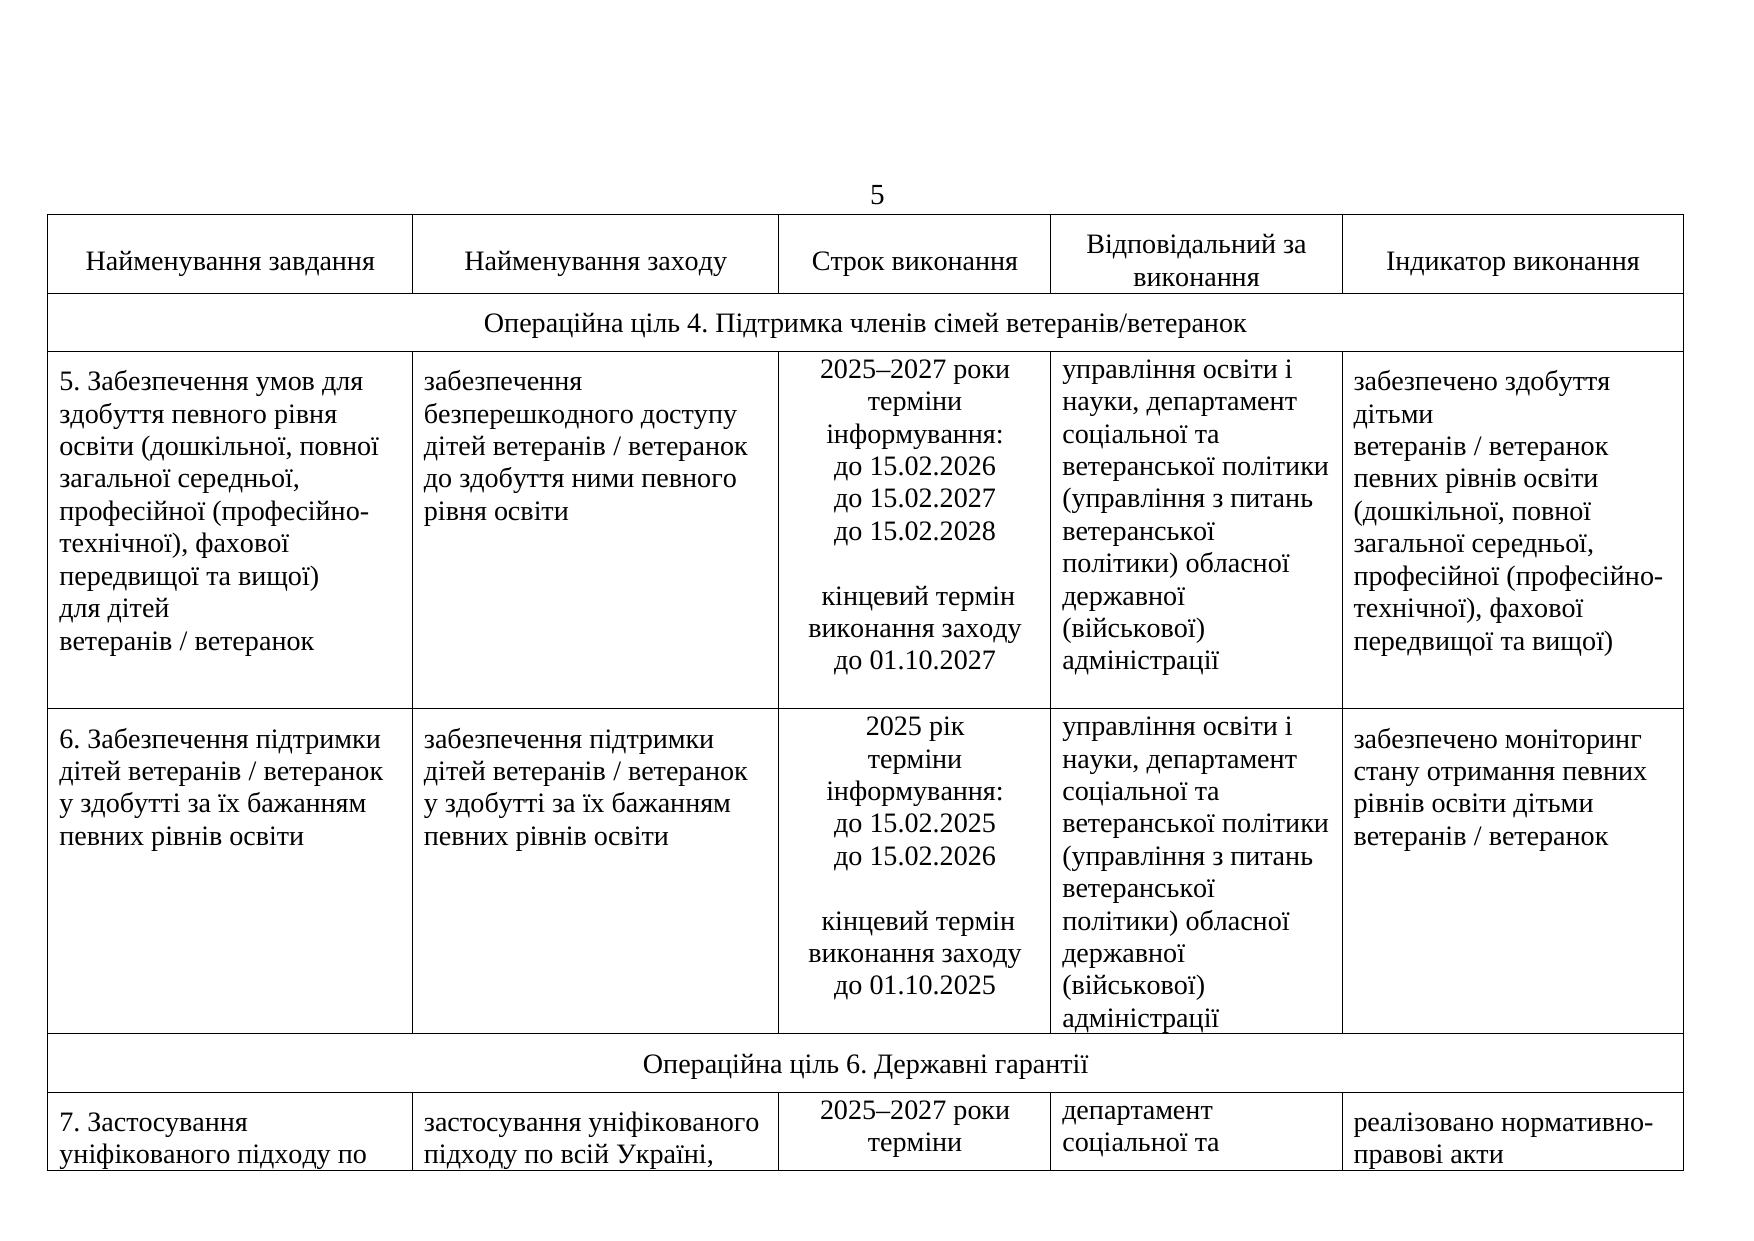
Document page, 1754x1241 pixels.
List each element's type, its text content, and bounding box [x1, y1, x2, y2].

table_cell Операційна ціль 4. Підтримка членів сімей ветеранів/ветеранок [48, 294, 1683, 351]
table_cell 5. Забезпечення умов для здобуття певного рівня освіти (дошкільної, повної загальної середньої, професійної (професійно-технічної), фахової передвищої та вищої) для дітей ветеранів / ветеранок [48, 352, 412, 708]
table_header Індикатор виконання [1343, 215, 1683, 292]
table_cell 2025 рік терміни інформування: до 15.02.2025 до 15.02.2026 кінцевий термін виконання заходу до 01.10.2025 [779, 709, 1050, 1033]
table_cell забезпечено здобуття дітьми ветеранів / ветеранок певних рівнів освіти (дошкільної, повної загальної середньої, професійної (професійно-технічної), фахової передвищої та вищої) [1343, 352, 1683, 708]
table_cell управління освіти і науки, департамент соціальної та ветеранської політики (управління з питань ветеранської політики) обласної державної (військової) адміністрації [1051, 352, 1342, 708]
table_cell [413, 1093, 778, 1170]
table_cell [48, 1093, 412, 1170]
table_header Найменування заходу [413, 215, 778, 292]
table_header Відповідальний за виконання [1051, 215, 1342, 292]
table_cell 6. Забезпечення підтримки дітей ветеранів / ветеранок у здобутті за їх бажанням певних рівнів освіти [48, 709, 412, 1033]
table_cell 2025–2027 роки терміни інформування: до 15.02.2026 до 15.02.2027 до 15.02.2028 кінцевий термін виконання заходу до 01.10.2027 [779, 352, 1050, 708]
table_cell забезпечено моніторинг стану отримання певних рівнів освіти дітьми ветеранів / ветеранок [1343, 709, 1683, 1033]
table_header Строк виконання [779, 215, 1050, 292]
table_cell забезпечення підтримки дітей ветеранів / ветеранок у здобутті за їх бажанням певних рівнів освіти [413, 709, 778, 1033]
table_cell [1051, 1093, 1342, 1170]
table_cell забезпечення безперешкодного доступу дітей ветеранів / ветеранок до здобуття ними певного рівня освіти [413, 352, 778, 708]
table_cell реалізовано нормативно-правові акти [1343, 1093, 1683, 1170]
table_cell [779, 1093, 1050, 1170]
table_header Найменування завдання [48, 215, 412, 292]
table_cell Операційна ціль 6. Державні гарантії [48, 1034, 1683, 1092]
table_cell управління освіти і науки, департамент соціальної та ветеранської політики (управління з питань ветеранської політики) обласної державної (військової) адміністрації [1051, 709, 1342, 1033]
